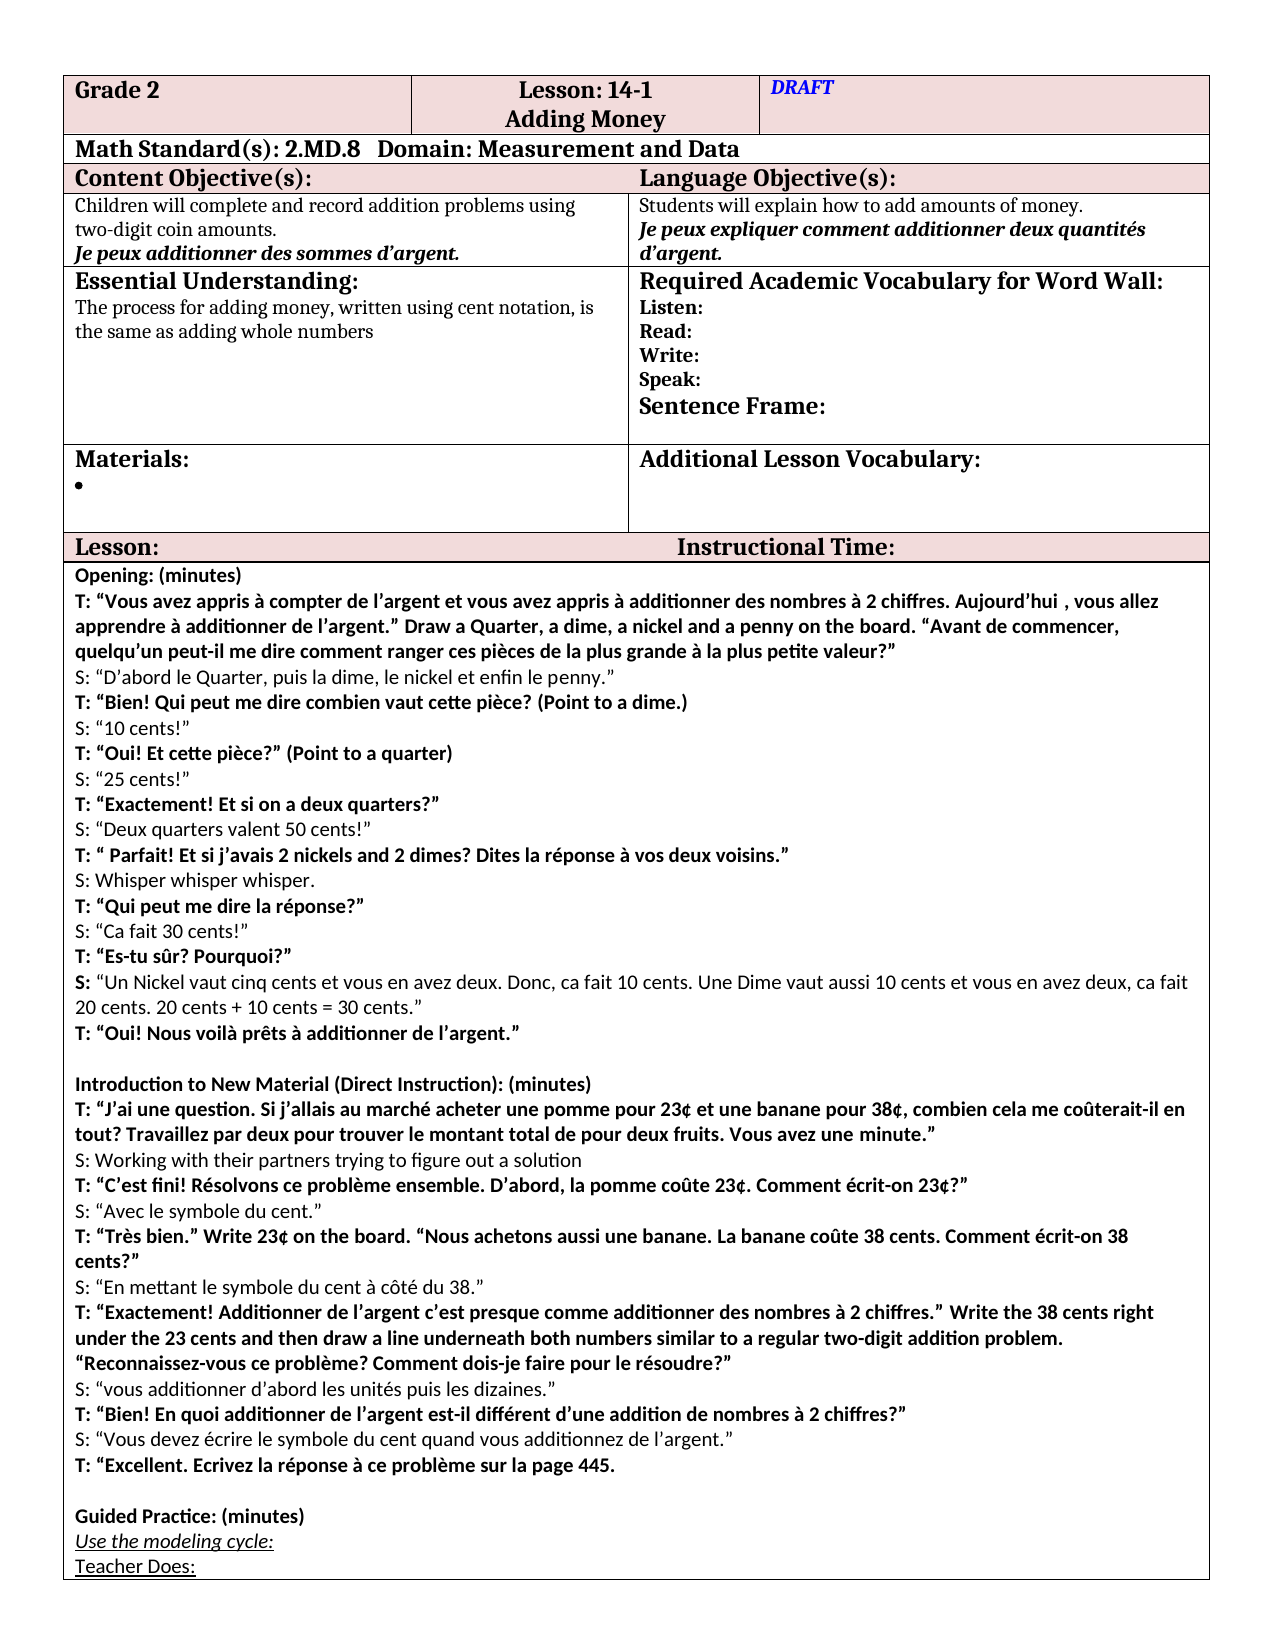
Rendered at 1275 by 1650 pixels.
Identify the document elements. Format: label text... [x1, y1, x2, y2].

table_cell Content Objective(s): [64, 164, 628, 193]
table_cell Children will complete and record addition problems using two-digit coin amounts. Je peux additionner des sommes d’argent. [64, 194, 628, 266]
table_cell Students will explain how to add amounts of money. Je peux expliquer comment additionner deux quantités d’argent. [629, 194, 1209, 266]
table_cell Essential Understanding: The process for adding money, written using cent notation, is the same as adding whole numbers [64, 267, 628, 444]
table_cell Lesson: [64, 533, 666, 561]
table_cell Language Objective(s): [628, 164, 1209, 193]
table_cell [64, 563, 1209, 1579]
table_header Grade 2 [64, 76, 411, 133]
table_cell Materials: [64, 445, 628, 532]
table_header DRAFT [760, 76, 1209, 133]
table_header Lesson: 14-1 Adding Money [412, 76, 759, 133]
table_cell Instructional Time: [666, 533, 1209, 561]
table_cell Additional Lesson Vocabulary: [629, 445, 1209, 532]
table_cell Required Academic Vocabulary for Word Wall: Listen: Read: Write: Speak: Sentence Frame: [629, 267, 1209, 444]
table_cell Math Standard(s): 2.MD.8 Domain: Measurement and Data [64, 135, 1209, 163]
